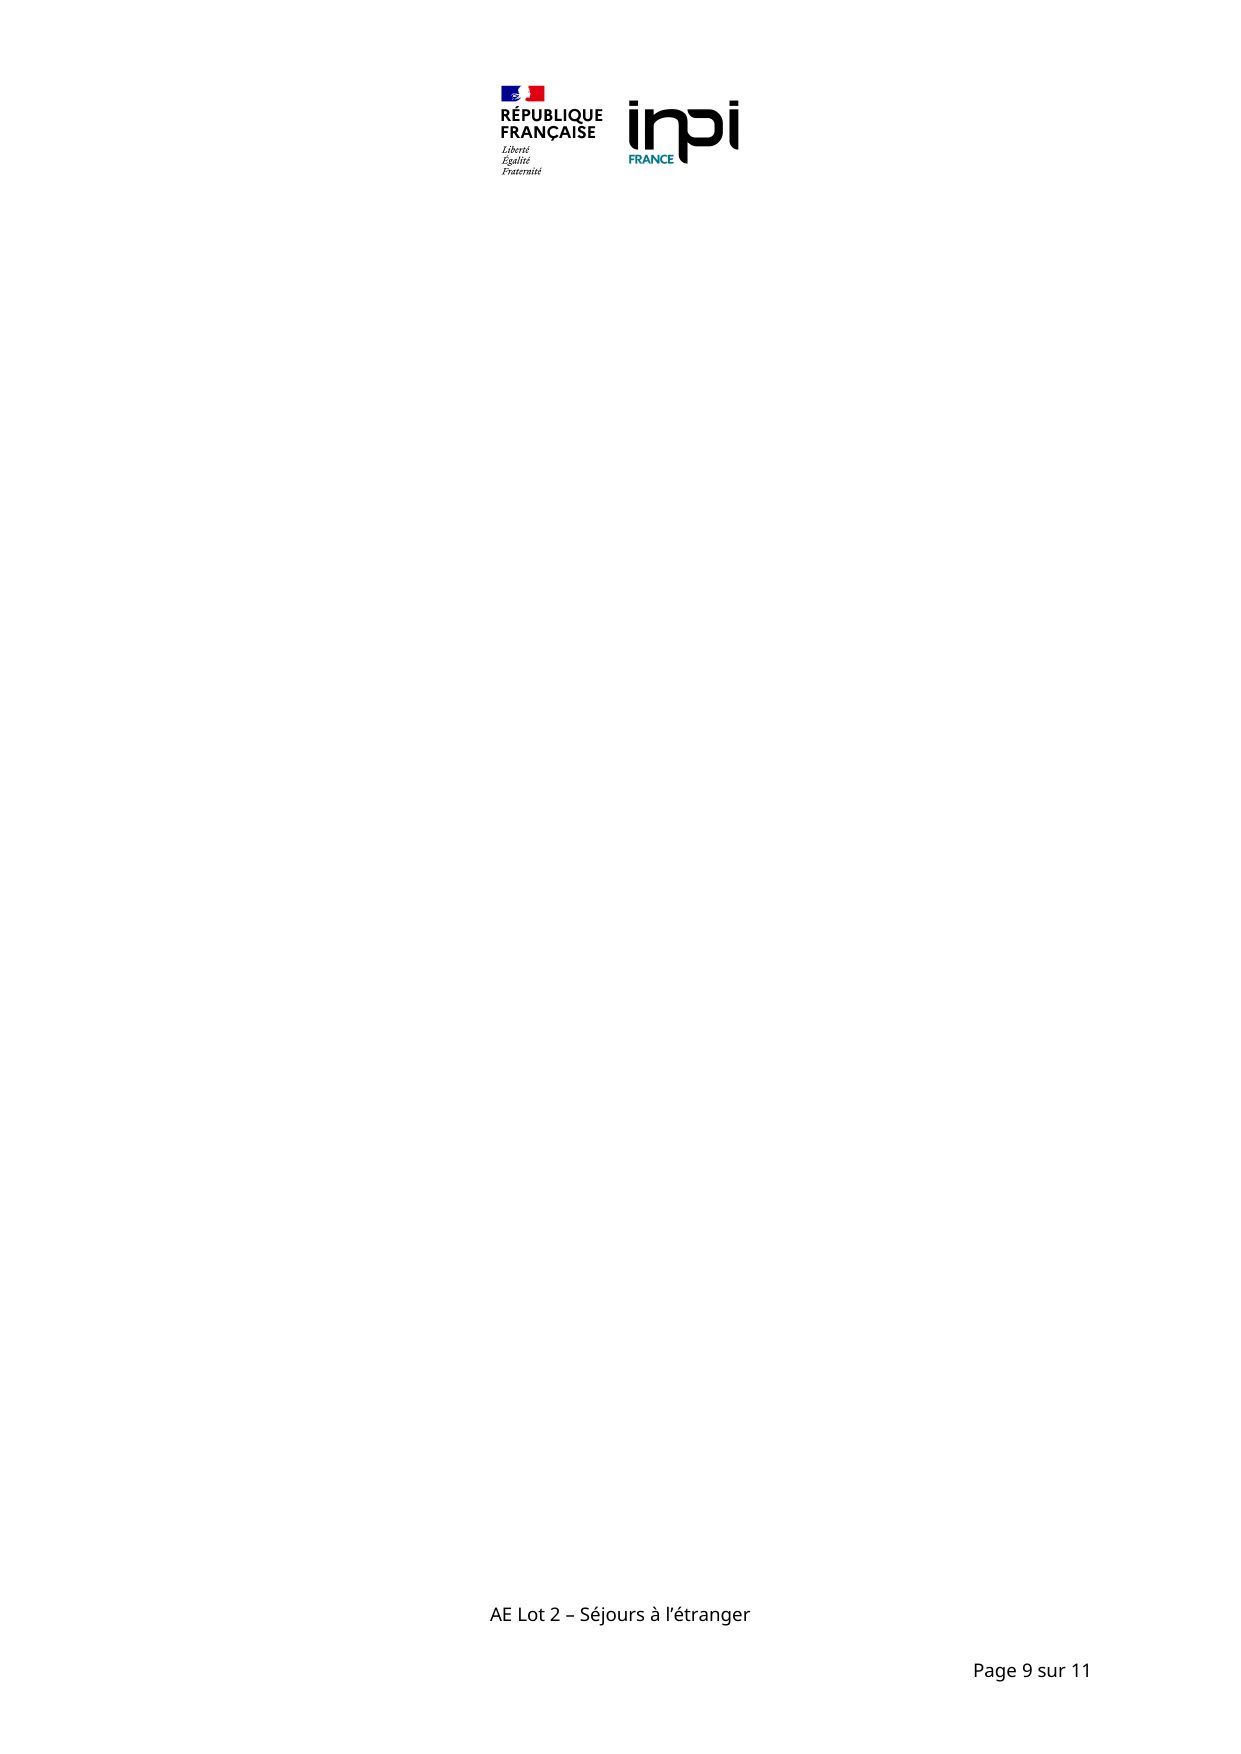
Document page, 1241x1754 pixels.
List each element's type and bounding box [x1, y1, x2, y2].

picture [487, 70, 754, 190]
